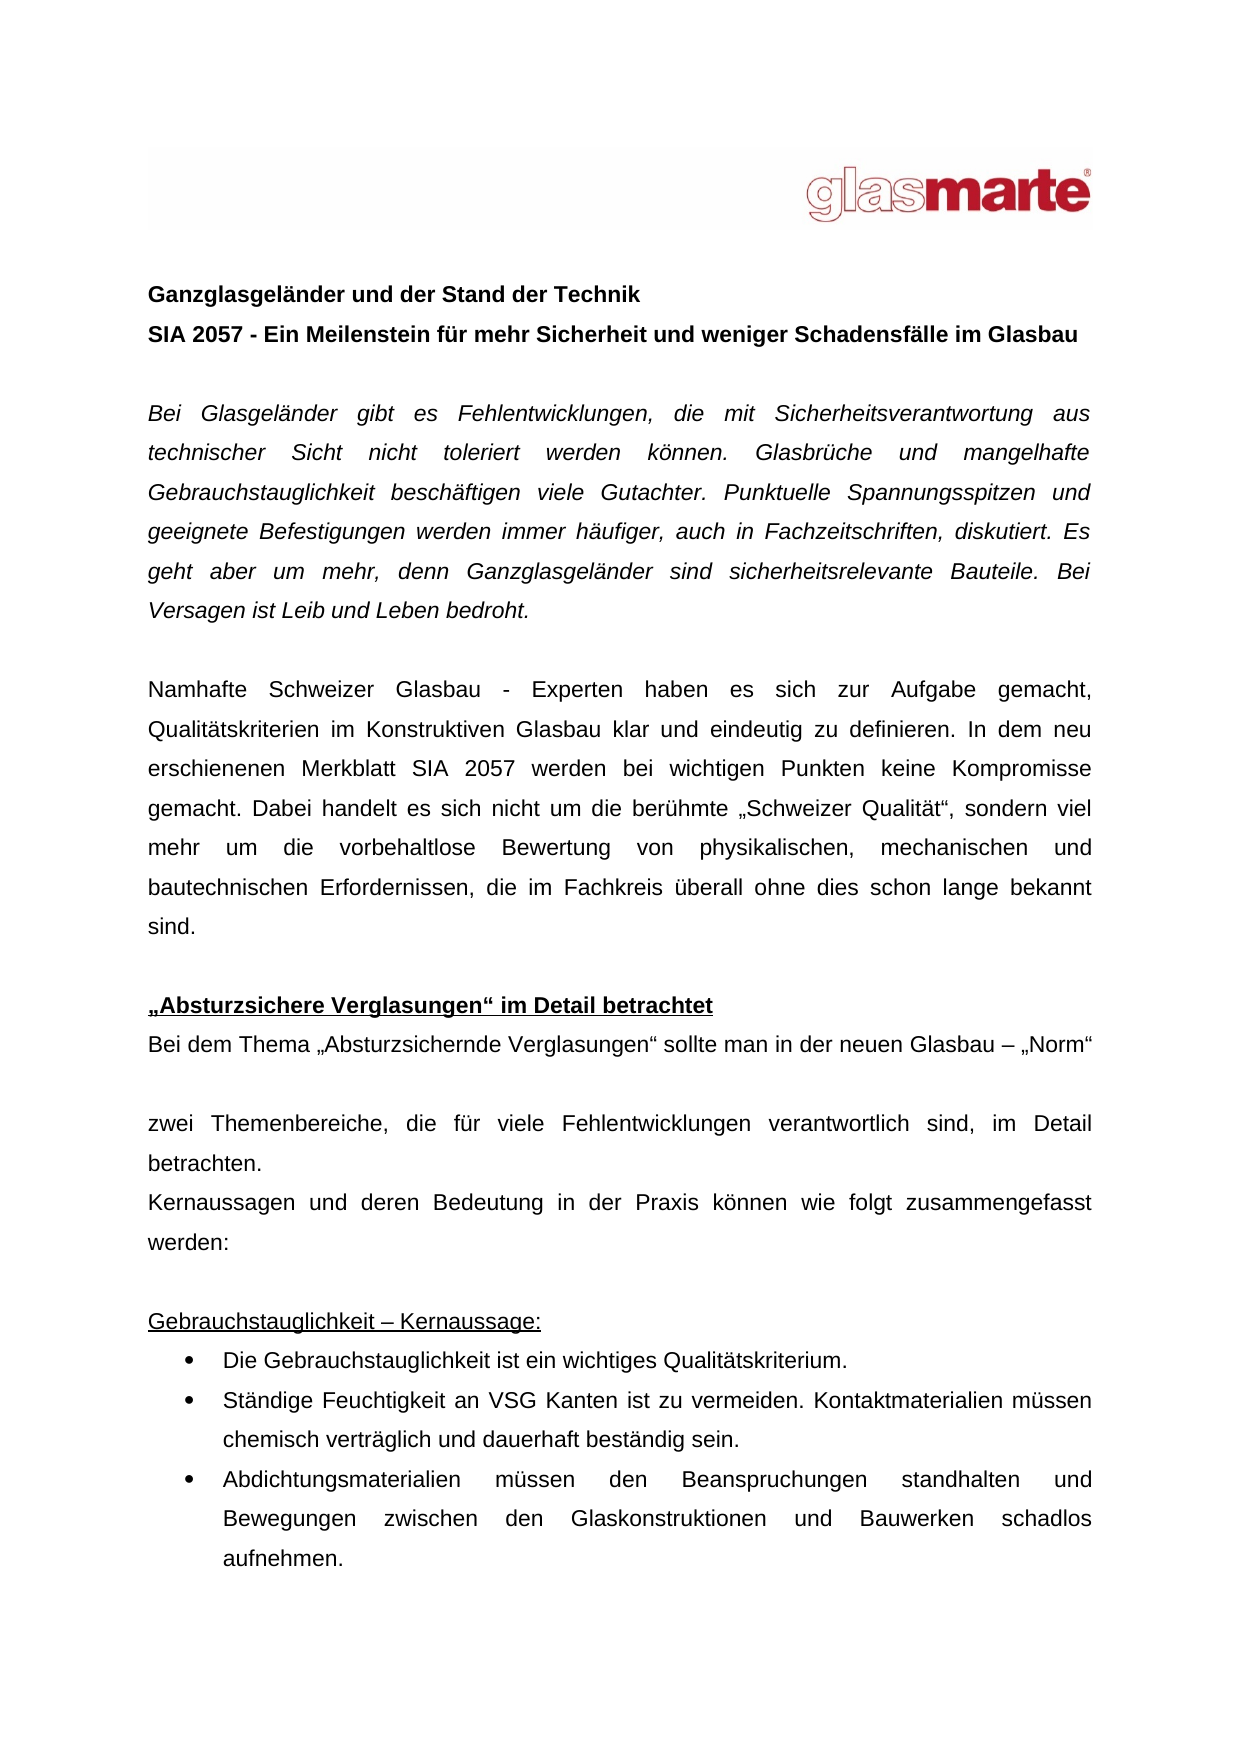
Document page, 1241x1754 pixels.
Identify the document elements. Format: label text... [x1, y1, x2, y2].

text SIA 2057 - Ein Meilenstein für mehr Sicherheit und weniger Schadensfälle im Glasbau [148, 321, 1093, 347]
text Kernaussagen und deren Bedeutung in der Praxis können wie folgt zusammengefasst werden: [148, 1189, 1093, 1255]
text Gebrauchstauglichkeit – Kernaussage: [148, 1308, 1093, 1334]
text Bei dem Thema „Absturzsichernde Verglasungen“ sollte man in der neuen Glasbau – „Norm“ zwei Themenbereiche, die für viele Fehlentwicklungen verantwortlich sind, im Detail betrachten. [148, 1031, 1093, 1176]
text Ganzglasgeländer und der Stand der Technik [148, 281, 1093, 308]
text „Absturzsichere Verglasungen“ im Detail betrachtet [148, 992, 1093, 1018]
text Namhafte Schweizer Glasbau - Experten haben es sich zur Aufgabe gemacht, Qualitätskriterien im Konstruktiven Glasbau klar und eindeutig zu definieren. In dem neu erschienenen Merkblatt SIA 2057 werden bei wichtigen Punkten keine Kompromisse gemacht. Dabei handelt es sich nicht um die berühmte „Schweizer Qualität“, sondern viel mehr um die vorbehaltlose Bewertung von physikalischen, mechanischen und bautechnischen Erfordernissen, die im Fachkreis überall ohne dies schon lange bekannt sind. [148, 676, 1093, 939]
picture [147, 147, 1093, 230]
list Die Gebrauchstauglichkeit ist ein wichtiges Qualitätskriterium. [185, 1347, 1093, 1373]
list Abdichtungsmaterialien müssen den Beanspruchungen standhalten und Bewegungen zwischen den Glaskonstruktionen und Bauwerken schadlos aufnehmen. [185, 1466, 1093, 1571]
text Bei Glasgeländer gibt es Fehlentwicklungen, die mit Sicherheitsverantwortung aus technischer Sicht nicht toleriert werden können. Glasbrüche und mangelhafte Gebrauchstauglichkeit beschäftigen viele Gutachter. Punktuelle Spannungsspitzen und geeignete Befestigungen werden immer häufiger, auch in Fachzeitschriften, diskutiert. Es geht aber um mehr, denn Ganzglasgeländer sind sicherheitsrelevante Bauteile. Bei Versagen ist Leib und Leben bedroht. [148, 400, 1093, 623]
list Ständige Feuchtigkeit an VSG Kanten ist zu vermeiden. Kontaktmaterialien müssen chemisch verträglich und dauerhaft beständig sein. [185, 1387, 1093, 1452]
